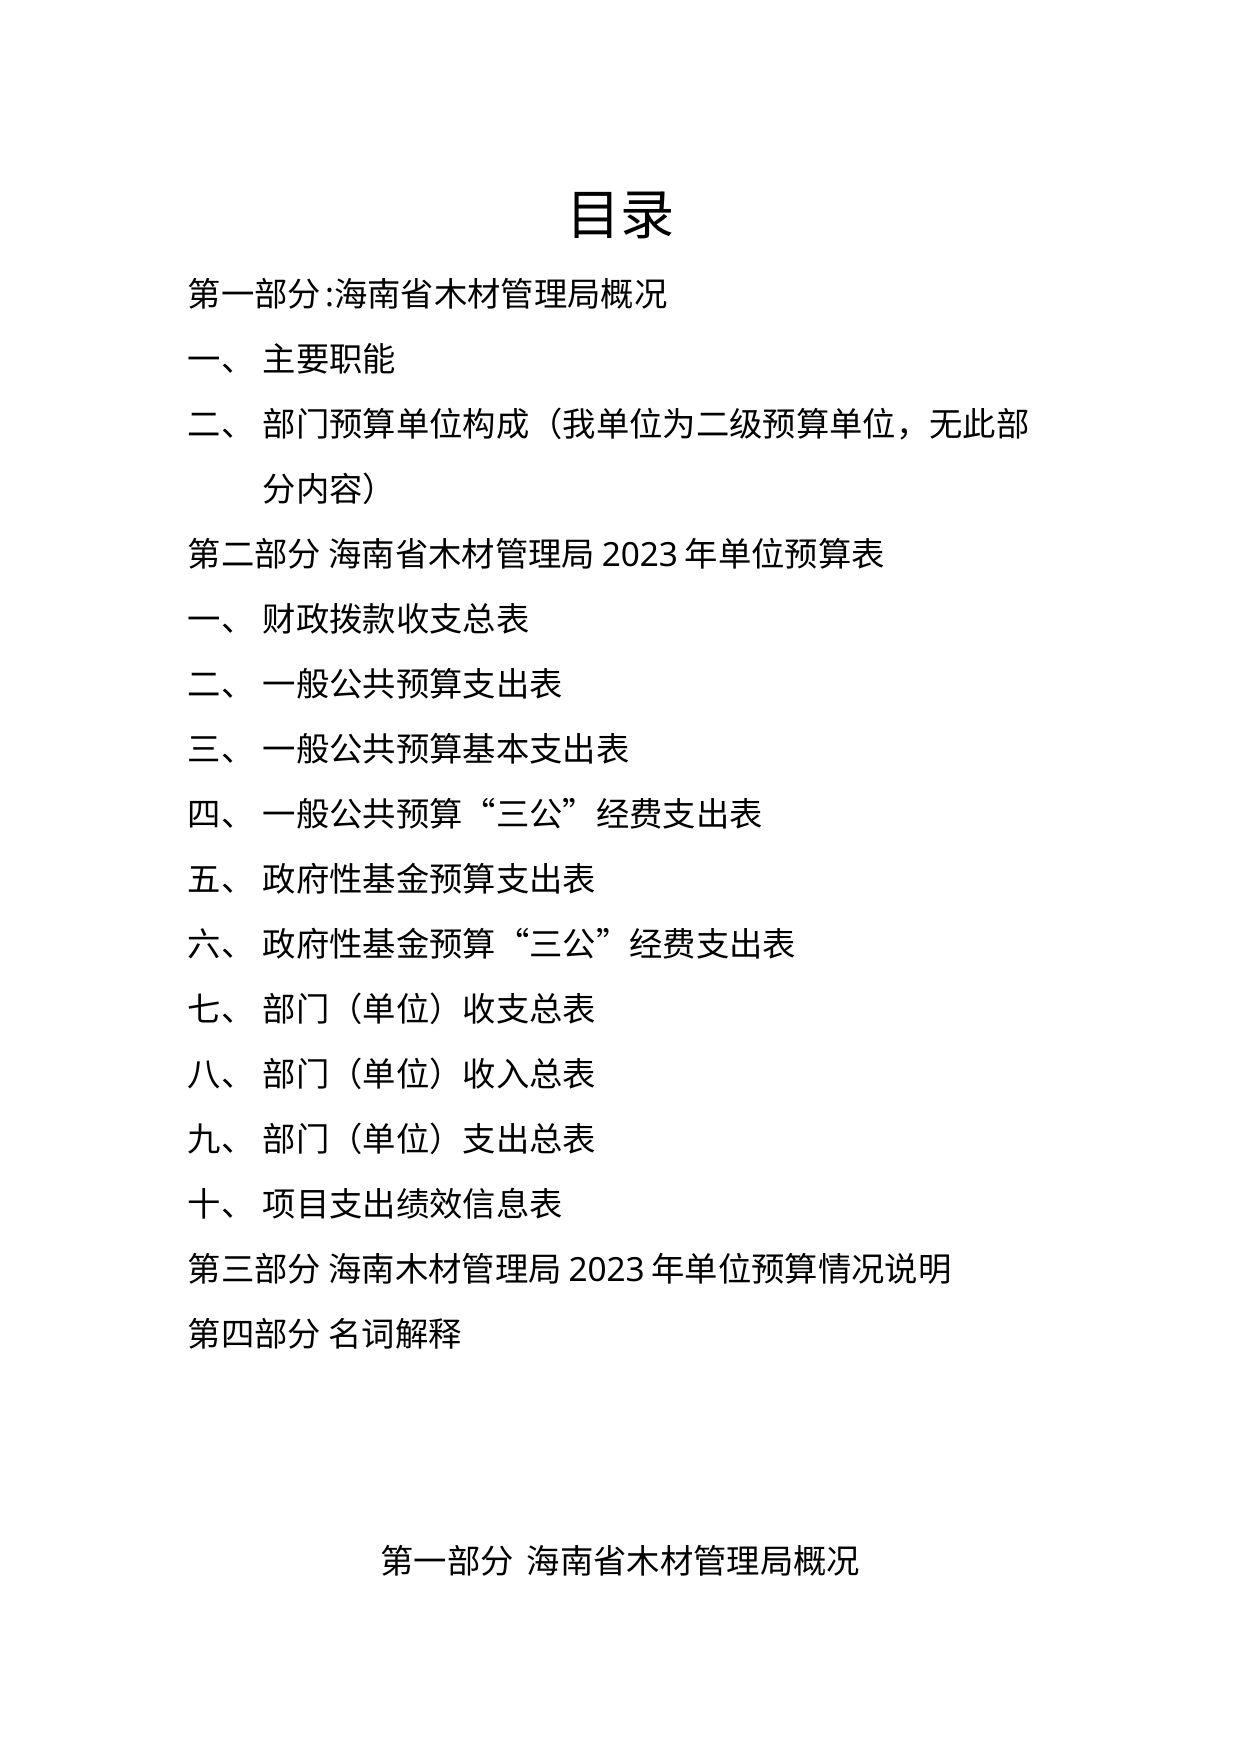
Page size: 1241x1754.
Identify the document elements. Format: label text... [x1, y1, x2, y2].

list 一般公共预算支出表 [187, 649, 1053, 714]
text 目录 [187, 162, 1053, 259]
list 海南省木材管理局概况 [187, 1527, 1053, 1592]
list 部门（单位）收入总表 [187, 1039, 1053, 1104]
list 主要职能 [187, 324, 1053, 389]
list :海南省木材管理局概况 [187, 259, 1053, 324]
text 第二部分 海南省木材管理局2023年单位预算表 [187, 519, 1053, 584]
list 政府性基金预算支出表 [187, 844, 1053, 909]
list 一般公共预算基本支出表 [187, 714, 1053, 779]
list 财政拨款收支总表 [187, 584, 1053, 649]
text 第四部分 名词解释 [187, 1299, 1053, 1364]
list 部门预算单位构成（我单位为二级预算单位，无此部分内容） [187, 389, 1053, 519]
list 部门（单位）收支总表 [187, 974, 1053, 1039]
list 部门（单位）支出总表 [187, 1104, 1053, 1169]
list 项目支出绩效信息表 [187, 1169, 1053, 1234]
list 政府性基金预算“三公”经费支出表 [187, 909, 1053, 974]
text 第三部分 海南木材管理局2023年单位预算情况说明 [187, 1234, 1053, 1299]
list 一般公共预算“三公”经费支出表 [187, 779, 1053, 844]
